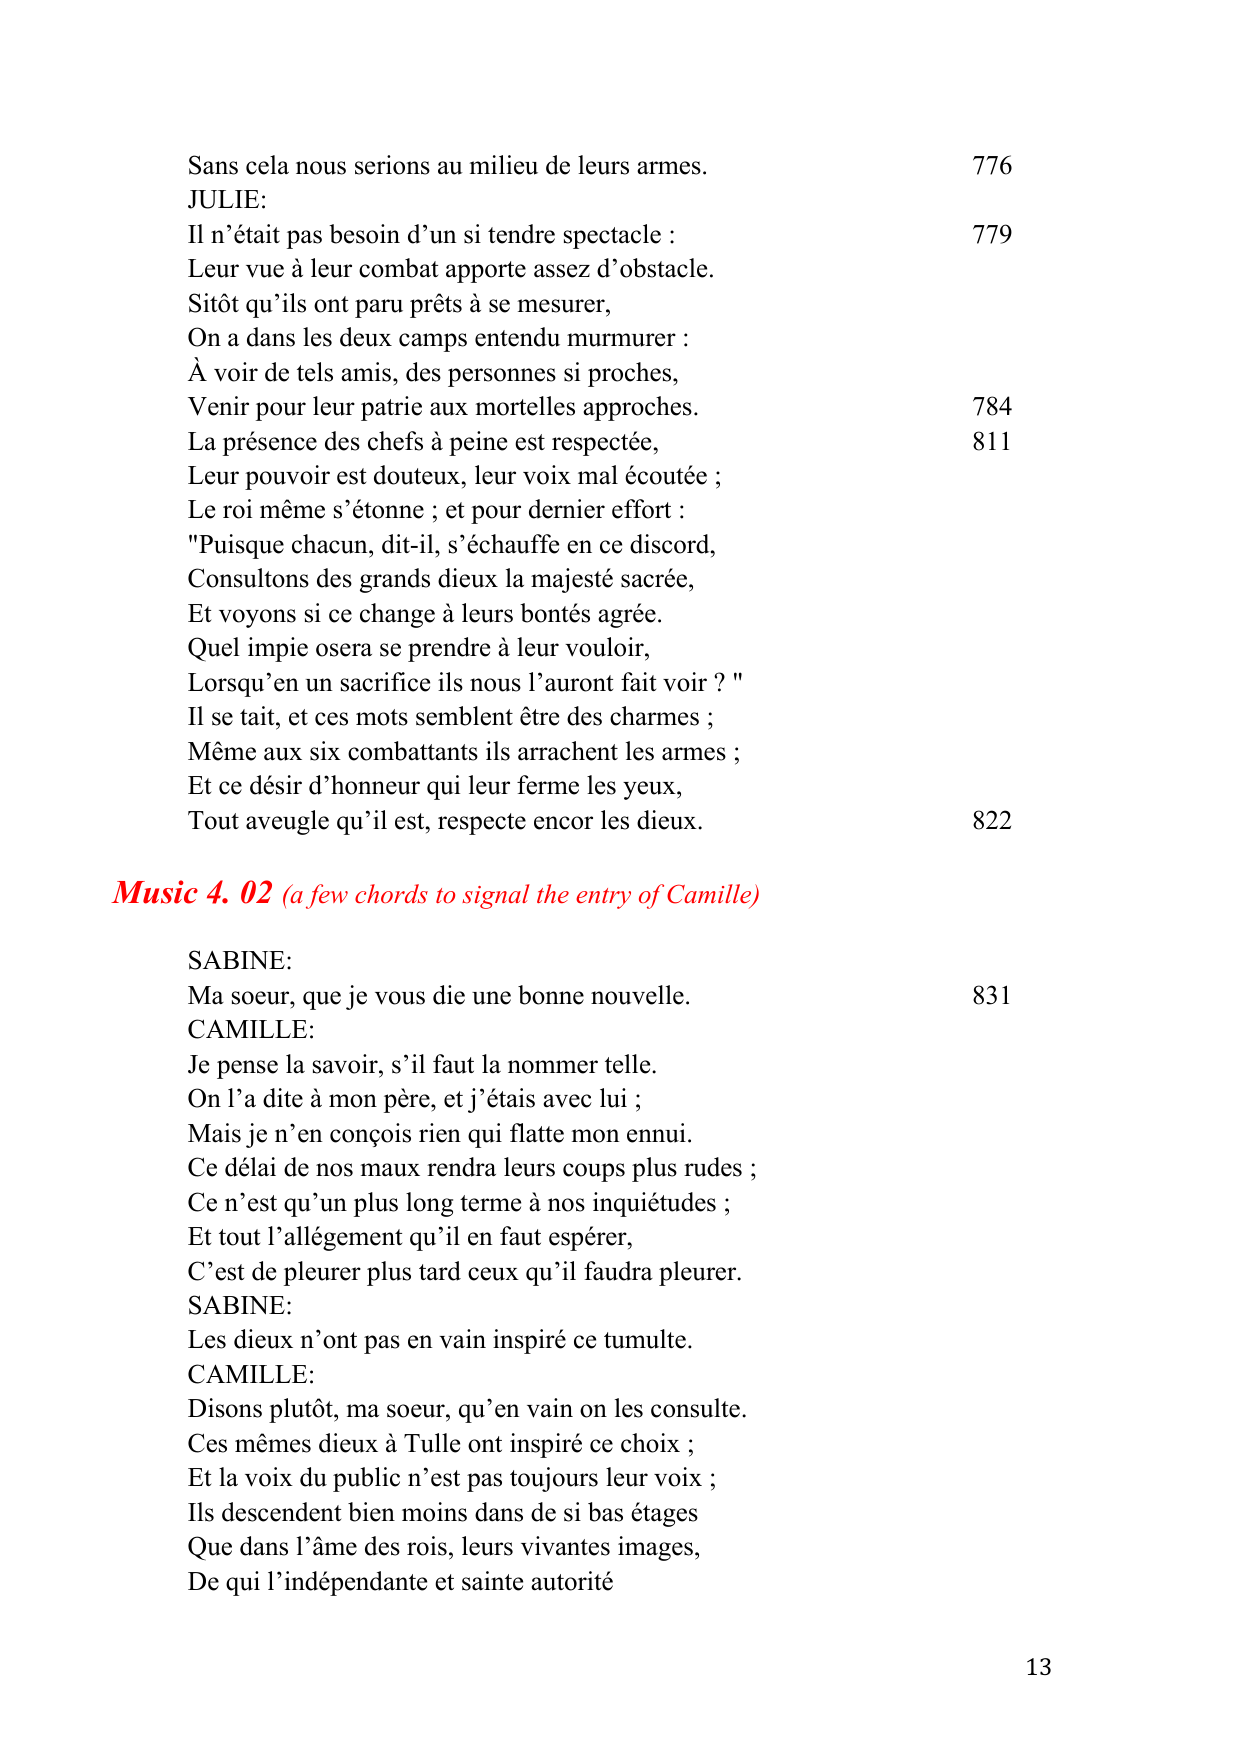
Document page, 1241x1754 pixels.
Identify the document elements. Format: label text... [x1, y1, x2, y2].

text Il n’était pas besoin d’un si tendre spectacle : 779 [187, 219, 1053, 249]
text On l’a dite à mon père, et j’étais avec lui ; [187, 1083, 1053, 1113]
text Leur vue à leur combat apporte assez d’obstacle. [187, 253, 1053, 283]
text JULIE: [187, 184, 1053, 214]
text Consultons des grands dieux la majesté sacrée, [187, 564, 1053, 594]
text Et tout l’allégement qu’il en faut espérer, [187, 1221, 1053, 1251]
text "Puisque chacun, dit-il, s’échauffe en ce discord, [187, 529, 1053, 559]
text Et voyons si ce change à leurs bontés agrée. [187, 598, 1053, 628]
text CAMILLE: [187, 1359, 1053, 1389]
text À voir de tels amis, des personnes si proches, [187, 357, 1053, 387]
text Et la voix du public n’est pas toujours leur voix ; [187, 1463, 1053, 1493]
text Il se tait, et ces mots semblent être des charmes ; [187, 702, 1053, 732]
text Lorsqu’en un sacrifice ils nous l’auront fait voir ? " [187, 667, 1053, 697]
text Et ce désir d’honneur qui leur ferme les yeux, [187, 771, 1053, 801]
text Les dieux n’ont pas en vain inspiré ce tumulte. [187, 1325, 1053, 1355]
text Ce n’est qu’un plus long terme à nos inquiétudes ; [187, 1187, 1053, 1217]
text Le roi même s’étonne ; et pour dernier effort : [187, 495, 1053, 525]
text Sitôt qu’ils ont paru prêts à se mesurer, [187, 288, 1053, 318]
text On a dans les deux camps entendu murmurer : [187, 322, 1053, 352]
text Venir pour leur patrie aux mortelles approches. 784 [187, 391, 1053, 421]
text Leur pouvoir est douteux, leur voix mal écoutée ; [187, 460, 1053, 490]
text C’est de pleurer plus tard ceux qu’il faudra pleurer. [187, 1256, 1053, 1286]
text Ma soeur, que je vous die une bonne nouvelle. 831 [187, 980, 1053, 1010]
text Je pense la savoir, s’il faut la nommer telle. [187, 1049, 1053, 1079]
text Que dans l’âme des rois, leurs vivantes images, [187, 1532, 1053, 1562]
text Tout aveugle qu’il est, respecte encor les dieux. 822 [187, 805, 1053, 835]
text Quel impie osera se prendre à leur vouloir, [187, 633, 1053, 663]
text Ce délai de nos maux rendra leurs coups plus rudes ; [187, 1152, 1053, 1182]
text CAMILLE: [187, 1014, 1053, 1044]
text De qui l’indépendante et sainte autorité [187, 1566, 1053, 1596]
text SABINE: [187, 945, 1053, 975]
text Mais je n’en conçois rien qui flatte mon ennui. [187, 1118, 1053, 1148]
text Disons plutôt, ma soeur, qu’en vain on les consulte. [187, 1394, 1053, 1424]
text SABINE: [187, 1290, 1053, 1320]
text Ces mêmes dieux à Tulle ont inspiré ce choix ; [187, 1428, 1053, 1458]
text La présence des chefs à peine est respectée, 811 [187, 426, 1053, 456]
text Même aux six combattants ils arrachent les armes ; [187, 736, 1053, 766]
text Ils descendent bien moins dans de si bas étages [187, 1497, 1053, 1527]
text Music 4. 02 (a few chords to signal the entry of Camille) [112, 874, 1053, 911]
text Sans cela nous serions au milieu de leurs armes. 776 [187, 150, 1053, 180]
